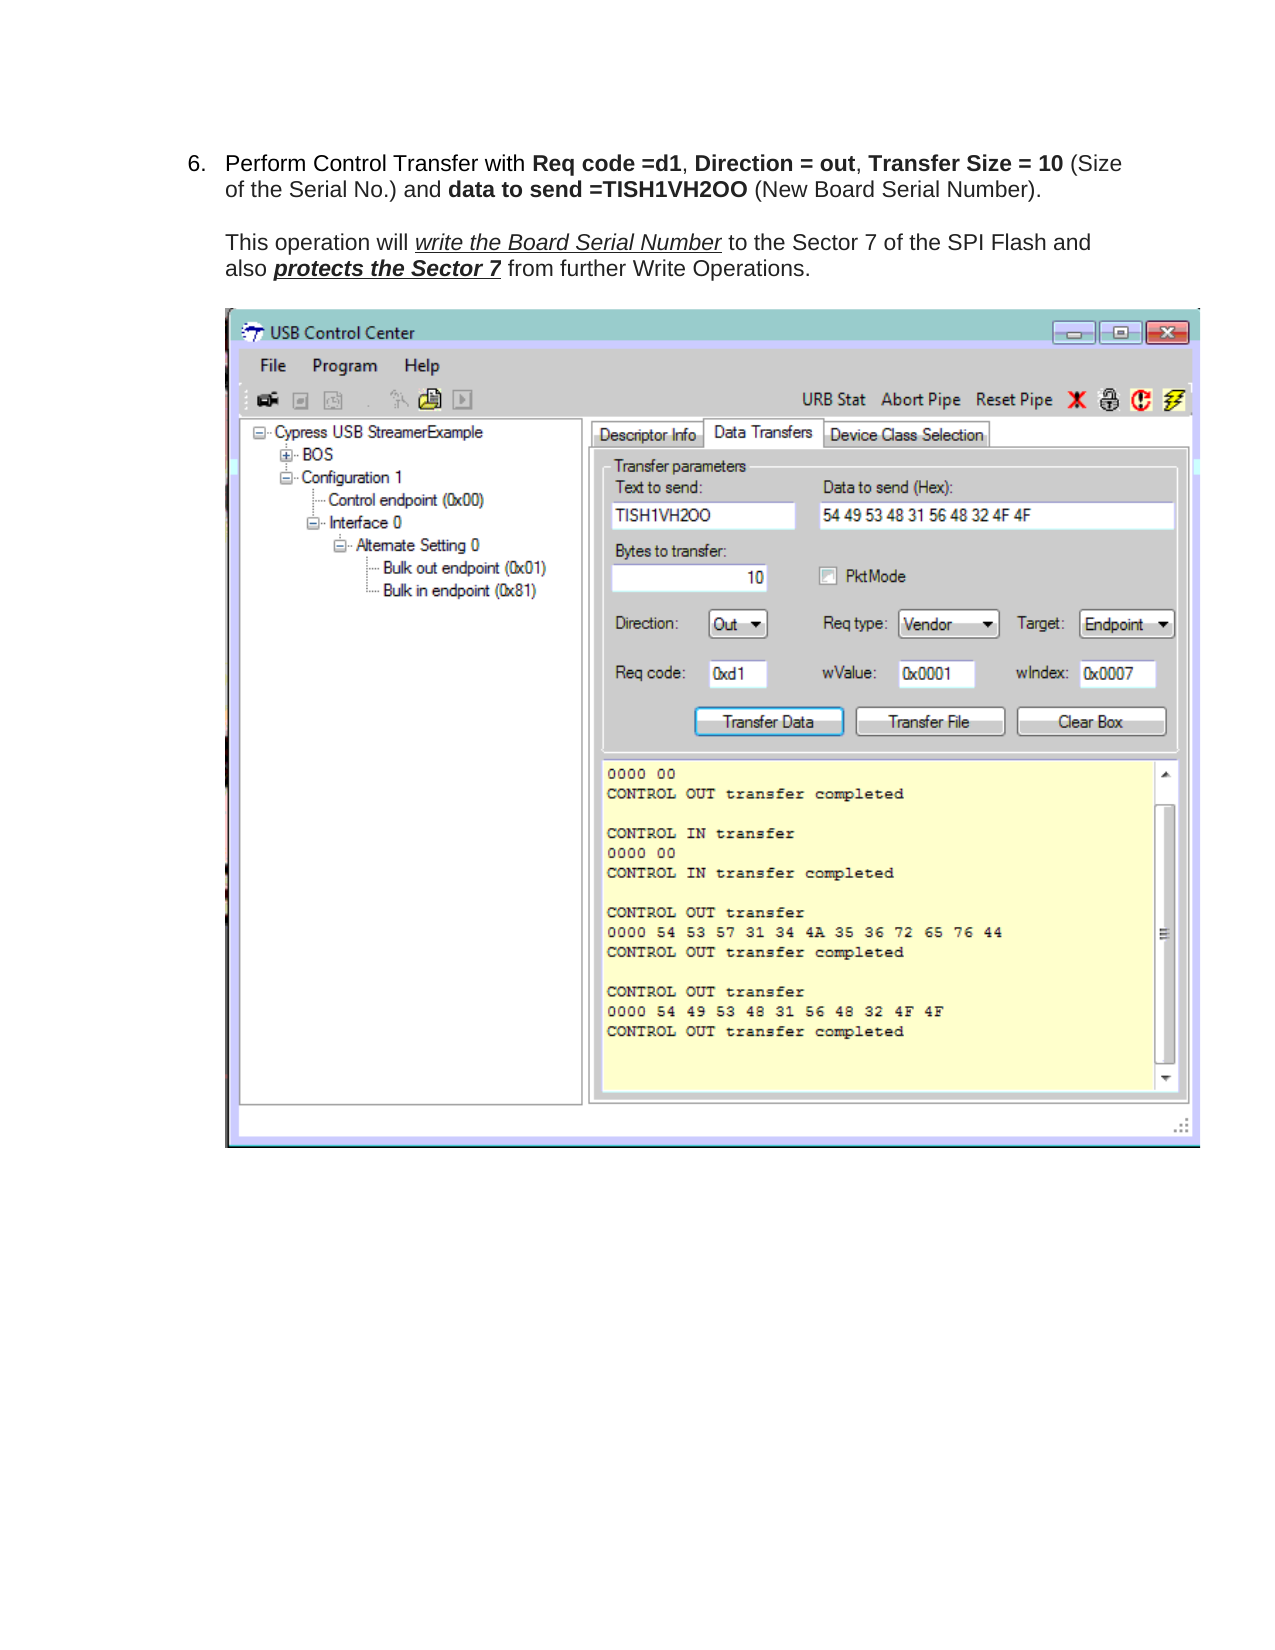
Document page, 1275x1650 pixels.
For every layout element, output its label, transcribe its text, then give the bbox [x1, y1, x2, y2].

picture [225, 308, 1200, 1148]
list Perform Control Transfer with Req code =d1, Direction = out, Transfer Size = 10 (Size of the Serial No.) and data to send =TISH1VH2OO (New Board Serial Number). [187, 150, 532, 203]
list This operation will write the Board Serial Number to the Sector 7 of the SPI Flash and also protects the Sector 7 from further Write Operations. [811, 229, 1109, 282]
